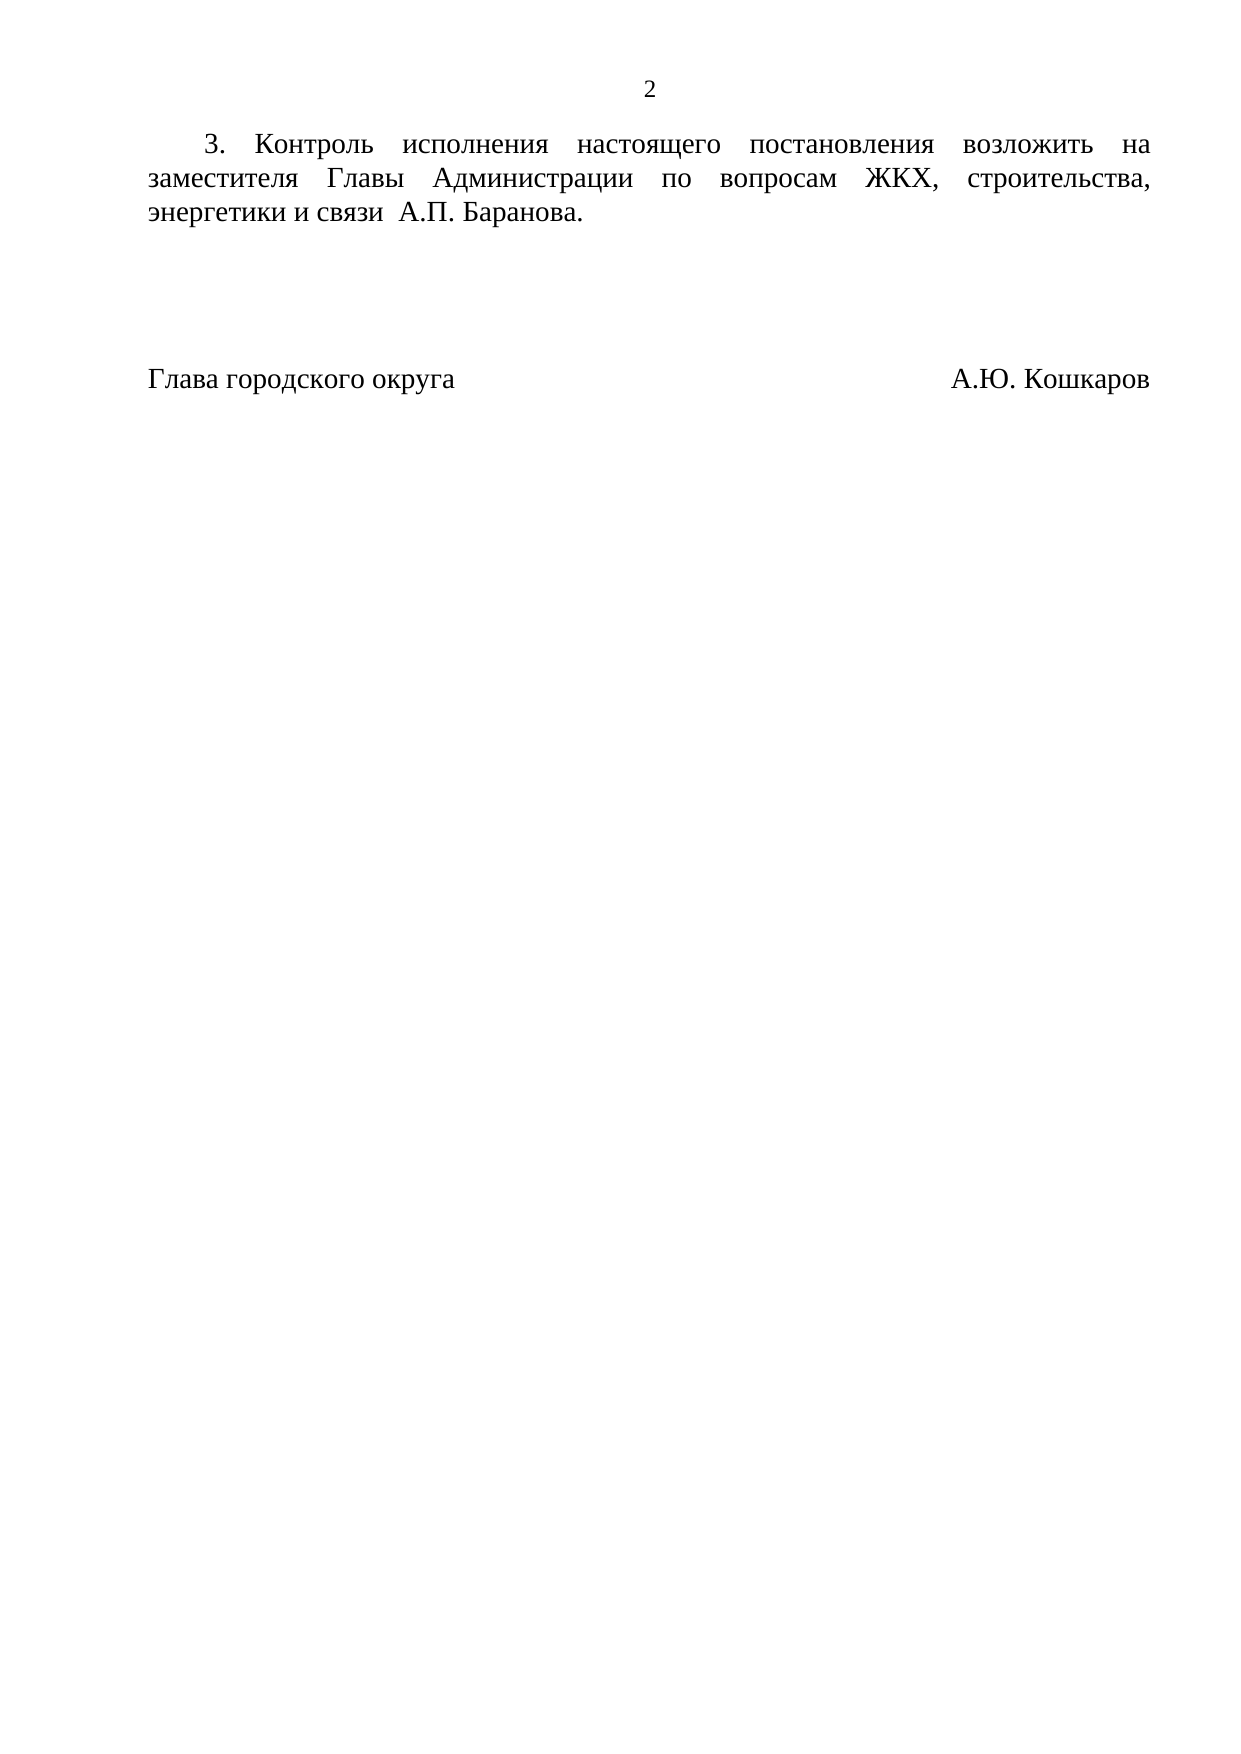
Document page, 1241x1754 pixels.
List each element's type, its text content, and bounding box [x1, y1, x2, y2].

text Глава городского округа А.Ю. Кошкаров [148, 361, 1152, 395]
text 3. Контроль исполнения настоящего постановления возложить на заместителя Главы Администрации по вопросам ЖКХ, строительства, энергетики и связи А.П. Баранова. [148, 127, 1152, 227]
